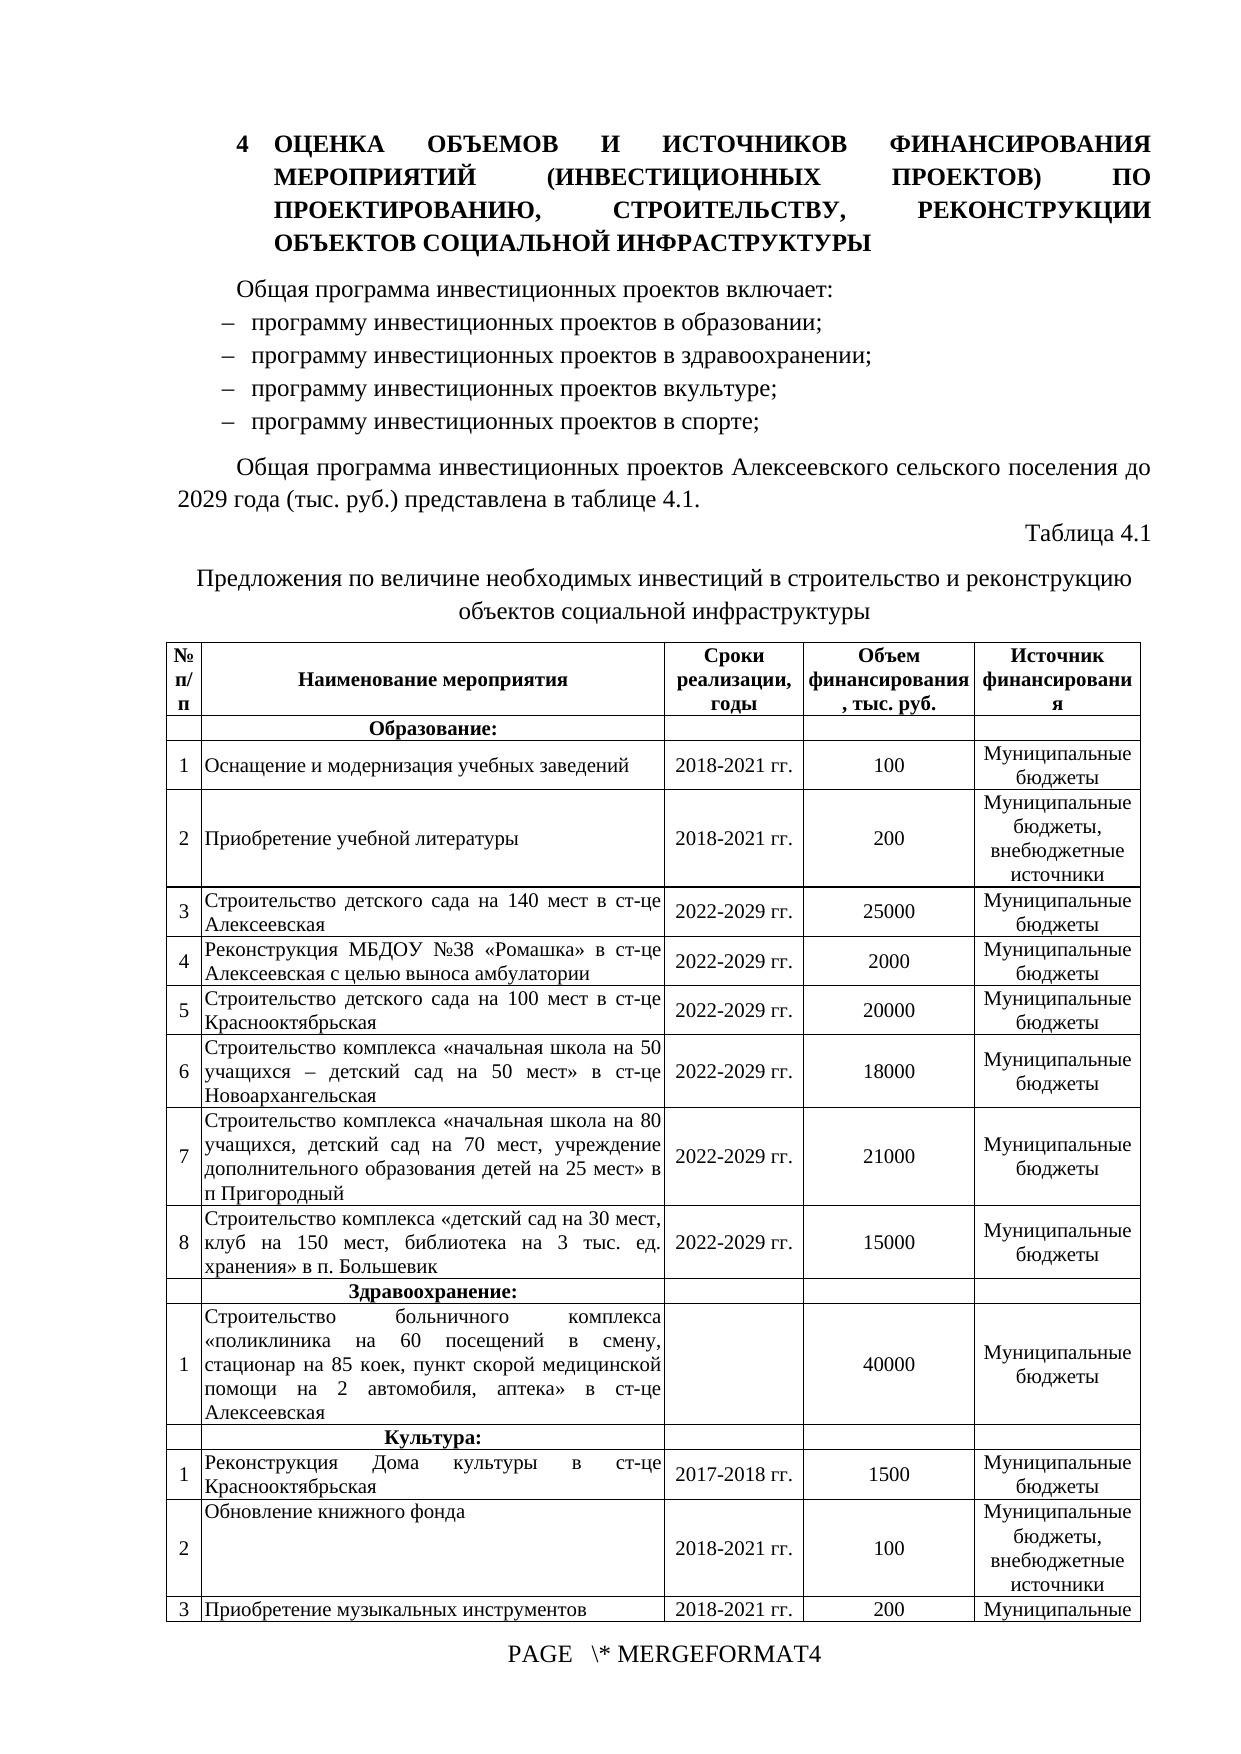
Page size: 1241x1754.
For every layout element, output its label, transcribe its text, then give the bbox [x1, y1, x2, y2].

table_cell Муниципальные бюджеты [975, 1304, 1140, 1424]
table_cell Реконструкция Дома культуры в ст-це Краснооктябрьская [202, 1450, 664, 1498]
text Общая программа инвестиционных проектов Алексеевского сельского поселения до 2029 года (тыс. руб.) представлена в таблице 4.1. [177, 452, 1152, 513]
table_cell Строительство детского сада на 100 мест в ст-це Краснооктябрьская [202, 986, 664, 1034]
table_cell 200 [804, 1597, 974, 1621]
table_cell 2022-2029 гг. [665, 986, 803, 1034]
table_cell 2017-2018 гг. [665, 1450, 803, 1498]
table_cell [665, 1425, 803, 1449]
table_cell [167, 716, 201, 740]
table_cell 2018-2021 гг. [665, 790, 803, 886]
table_cell Муниципальные бюджеты [975, 1035, 1140, 1107]
table_cell Обновление книжного фонда [202, 1500, 664, 1596]
table_cell Культура: [202, 1425, 664, 1449]
table_cell 7 [167, 1108, 201, 1204]
table_cell 2022-2029 гг. [665, 1035, 803, 1107]
table_cell Строительство комплекса «детский сад на 30 мест, клуб на 150 мест, библиотека на 3 тыс. ед. хранения» в п. Большевик [202, 1206, 664, 1278]
table_cell Строительство детского сада на 140 мест в ст-це Алексеевская [202, 888, 664, 936]
table_cell 3 [167, 888, 201, 936]
table_cell Муниципальные бюджеты [975, 741, 1140, 789]
table_cell 3 [167, 1597, 201, 1621]
text ОЦЕНКА ОБЪЕМОВ И ИСТОЧНИКОВ ФИНАНСИРОВАНИЯ МЕРОПРИЯТИЙ (ИНВЕСТИЦИОННЫХ ПРОЕКТОВ) ПО ПРОЕКТИРОВАНИЮ, СТРОИТЕЛЬСТВУ, РЕКОНСТРУКЦИИ ОБЪЕКТОВ СОЦИАЛЬНОЙ ИНФРАСТРУКТУРЫ [236, 129, 1152, 257]
table_cell [975, 1279, 1140, 1303]
table_cell Муниципальные бюджеты [975, 937, 1140, 985]
list программу инвестиционных проектов в спорте; [177, 406, 1152, 435]
table_cell Реконструкция МБДОУ №38 «Ромашка» в ст-це Алексеевская с целью выноса амбулатории [202, 937, 664, 985]
table_header Сроки реализации, годы [665, 643, 803, 715]
table_cell [804, 1279, 974, 1303]
table_cell 2022-2029 гг. [665, 1206, 803, 1278]
table_cell 1 [167, 1450, 201, 1498]
table_cell 100 [804, 1500, 974, 1596]
table_cell 1 [167, 741, 201, 789]
table_cell [804, 716, 974, 740]
table_header Источник финансирования [975, 643, 1140, 715]
table_cell 1 [167, 1304, 201, 1424]
table_cell Строительство больничного комплекса «поликлиника на 60 посещений в смену, стационар на 85 коек, пункт скорой медицинской помощи на 2 автомобиля, аптека» в ст-це Алексеевская [202, 1304, 664, 1424]
table_cell Муниципальные бюджеты, внебюджетные источники [975, 790, 1140, 886]
table_cell Приобретение музыкальных инструментов [202, 1597, 664, 1621]
table_cell 2018-2021 гг. [665, 1597, 803, 1621]
table_cell 2018-2021 гг. [665, 1500, 803, 1596]
table_cell 21000 [804, 1108, 974, 1204]
table_header Объем финансирования, тыс. руб. [804, 643, 974, 715]
table_cell 8 [167, 1206, 201, 1278]
table_cell 15000 [804, 1206, 974, 1278]
table_cell 2 [167, 790, 201, 886]
table_header № п/п [167, 643, 201, 715]
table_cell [975, 1500, 1140, 1596]
table_cell 18000 [804, 1035, 974, 1107]
table_cell 6 [167, 1035, 201, 1107]
list программу инвестиционных проектов вкультуре; [177, 373, 1152, 402]
table_cell 2022-2029 гг. [665, 937, 803, 985]
table_cell Муниципальные бюджеты [975, 888, 1140, 936]
table_cell Здравоохранение: [202, 1279, 664, 1303]
table_cell Муниципальные бюджеты [975, 1206, 1140, 1278]
table_cell [665, 716, 803, 740]
table_cell 2018-2021 гг. [665, 741, 803, 789]
table_cell 2 [167, 1500, 201, 1596]
table_cell 2000 [804, 937, 974, 985]
table_cell 4 [167, 937, 201, 985]
table_cell 20000 [804, 986, 974, 1034]
table_cell 40000 [804, 1304, 974, 1424]
table_cell 25000 [804, 888, 974, 936]
table_cell Муниципальные бюджеты [975, 1108, 1140, 1204]
table_cell [665, 1304, 803, 1424]
table_cell [167, 1425, 201, 1449]
table_cell [167, 1279, 201, 1303]
table_cell 100 [804, 741, 974, 789]
table_cell 5 [167, 986, 201, 1034]
table_cell [975, 716, 1140, 740]
table_cell Строительство комплекса «начальная школа на 50 учащихся – детский сад на 50 мест» в ст-це Новоархангельская [202, 1035, 664, 1107]
table_cell Образование: [202, 716, 664, 740]
table_cell 2022-2029 гг. [665, 1108, 803, 1204]
table_cell 1500 [804, 1450, 974, 1498]
table_cell [804, 1425, 974, 1449]
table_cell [975, 1597, 1140, 1621]
table_cell [975, 1425, 1140, 1449]
table_cell Приобретение учебной литературы [202, 790, 664, 886]
list программу инвестиционных проектов в здравоохранении; [177, 340, 1152, 369]
table_cell 2022-2029 гг. [665, 888, 803, 936]
table_cell Оснащение и модернизация учебных заведений [202, 741, 664, 789]
table_header Наименование мероприятия [202, 643, 664, 715]
text Общая программа инвестиционных проектов включает: [177, 274, 1152, 303]
text Таблица 4.1 [177, 518, 1152, 546]
table_cell Муниципальные бюджеты [975, 1450, 1140, 1498]
list программу инвестиционных проектов в образовании; [177, 307, 1152, 336]
table_cell [665, 1279, 803, 1303]
table_cell 200 [804, 790, 974, 886]
table_cell Муниципальные бюджеты [975, 986, 1140, 1034]
text Предложения по величине необходимых инвестиций в строительство и реконструкцию объектов социальной инфраструктуры [177, 563, 1152, 625]
table_cell Строительство комплекса «начальная школа на 80 учащихся, детский сад на 70 мест, учреждение дополнительного образования детей на 25 мест» в п Пригородный [202, 1108, 664, 1204]
